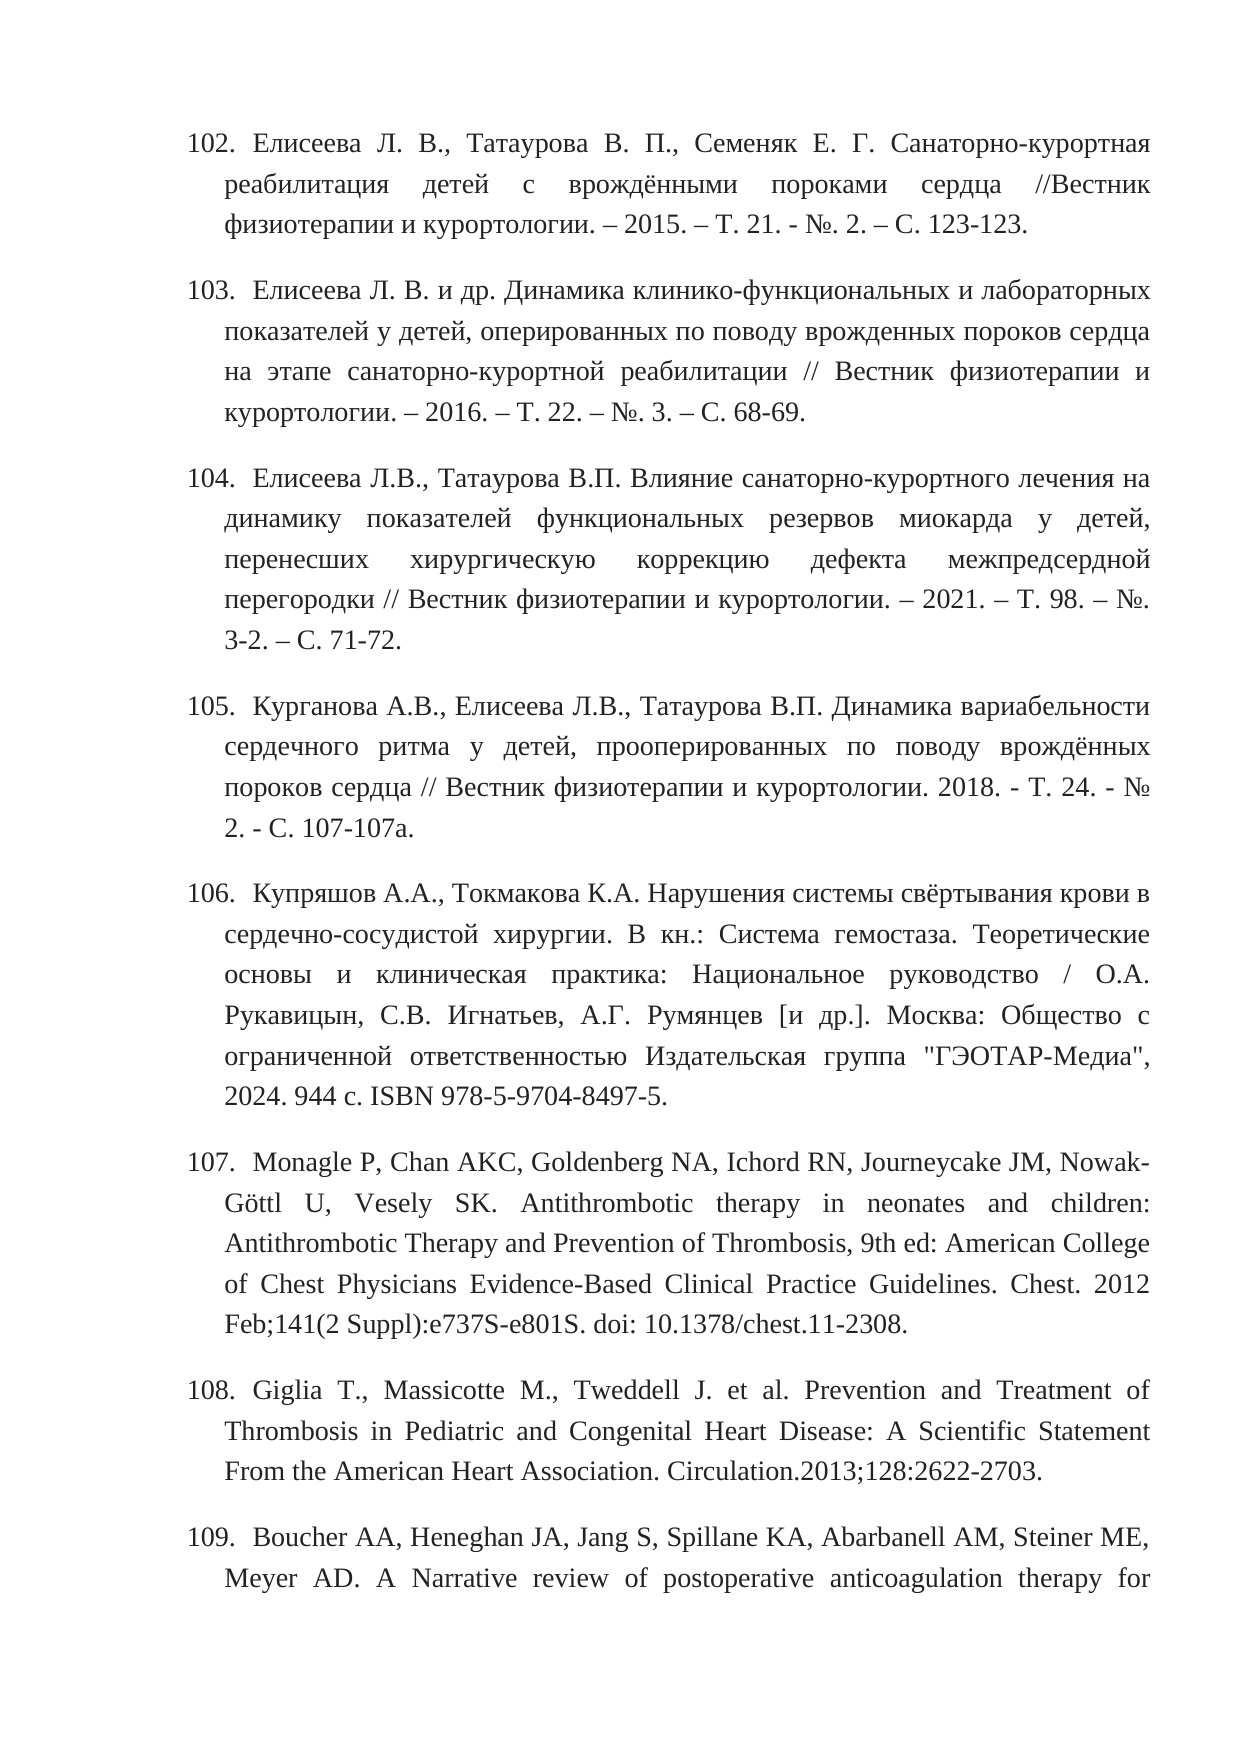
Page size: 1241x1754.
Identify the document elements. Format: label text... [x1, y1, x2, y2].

list Елисеева Л. В., Татаурова В. П., Семеняк Е. Г. Санаторно-курортная реабилитация детей с врождёнными пороками сердца //Вестник физиотерапии и курортологии. – 2015. – Т. 21. - №. 2. – С. 123-123. [187, 118, 1152, 240]
list Giglia T., Massicotte M., Tweddell J. et al. Prevention and Treatment of Thrombosis in Pediatric and Congenital Heart Disease: A Scientific Statement From the American Heart Association. Circulation.2013;128:2622-2703. [187, 1365, 1152, 1487]
list Курганова А.В., Елисеева Л.В., Татаурова В.П. Динамика вариабельности сердечного ритма у детей, прооперированных по поводу врождённых пороков сердца // Вестник физиотерапии и курортологии. 2018. - Т. 24. - № 2. - С. 107-107a. [187, 681, 1152, 843]
list Купряшов А.А., Токмакова К.А. Нарушения системы свёртывания крови в сердечно-сосудистой хирургии. В кн.: Система гемостаза. Теоретические основы и клиническая практика: Национальное руководство / О.А. Рукавицын, С.В. Игнатьев, А.Г. Румянцев [и др.]. Москва: Общество с ограниченной ответственностью Издательская группа "ГЭОТАР-Медиа", 2024. 944 с. ISBN 978-5-9704-8497-5. [187, 868, 1152, 1112]
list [187, 1512, 1152, 1593]
list Monagle P, Chan AKC, Goldenberg NA, Ichord RN, Journeycake JM, Nowak-Göttl U, Vesely SK. Antithrombotic therapy in neonates and children: Antithrombotic Therapy and Prevention of Thrombosis, 9th ed: American College of Chest Physicians Evidence-Based Clinical Practice Guidelines. Chest. 2012 Feb;141(2 Suppl):e737S-e801S. doi: 10.1378/chest.11-2308. [187, 1137, 1152, 1340]
list Елисеева Л. В. и др. Динамика клинико-функциональных и лабораторных показателей у детей, оперированных по поводу врожденных пороков сердца на этапе санаторно-курортной реабилитации // Вестник физиотерапии и курортологии. – 2016. – Т. 22. – №. 3. – С. 68-69. [187, 265, 1152, 427]
list Елисеева Л.В., Татаурова В.П. Влияние санаторно-курортного лечения на динамику показателей функциональных резервов миокарда у детей, перенесших хирургическую коррекцию дефекта межпредсердной перегородки // Вестник физиотерапии и курортологии. – 2021. – Т. 98. – №. 3-2. – С. 71-72. [187, 452, 1152, 656]
